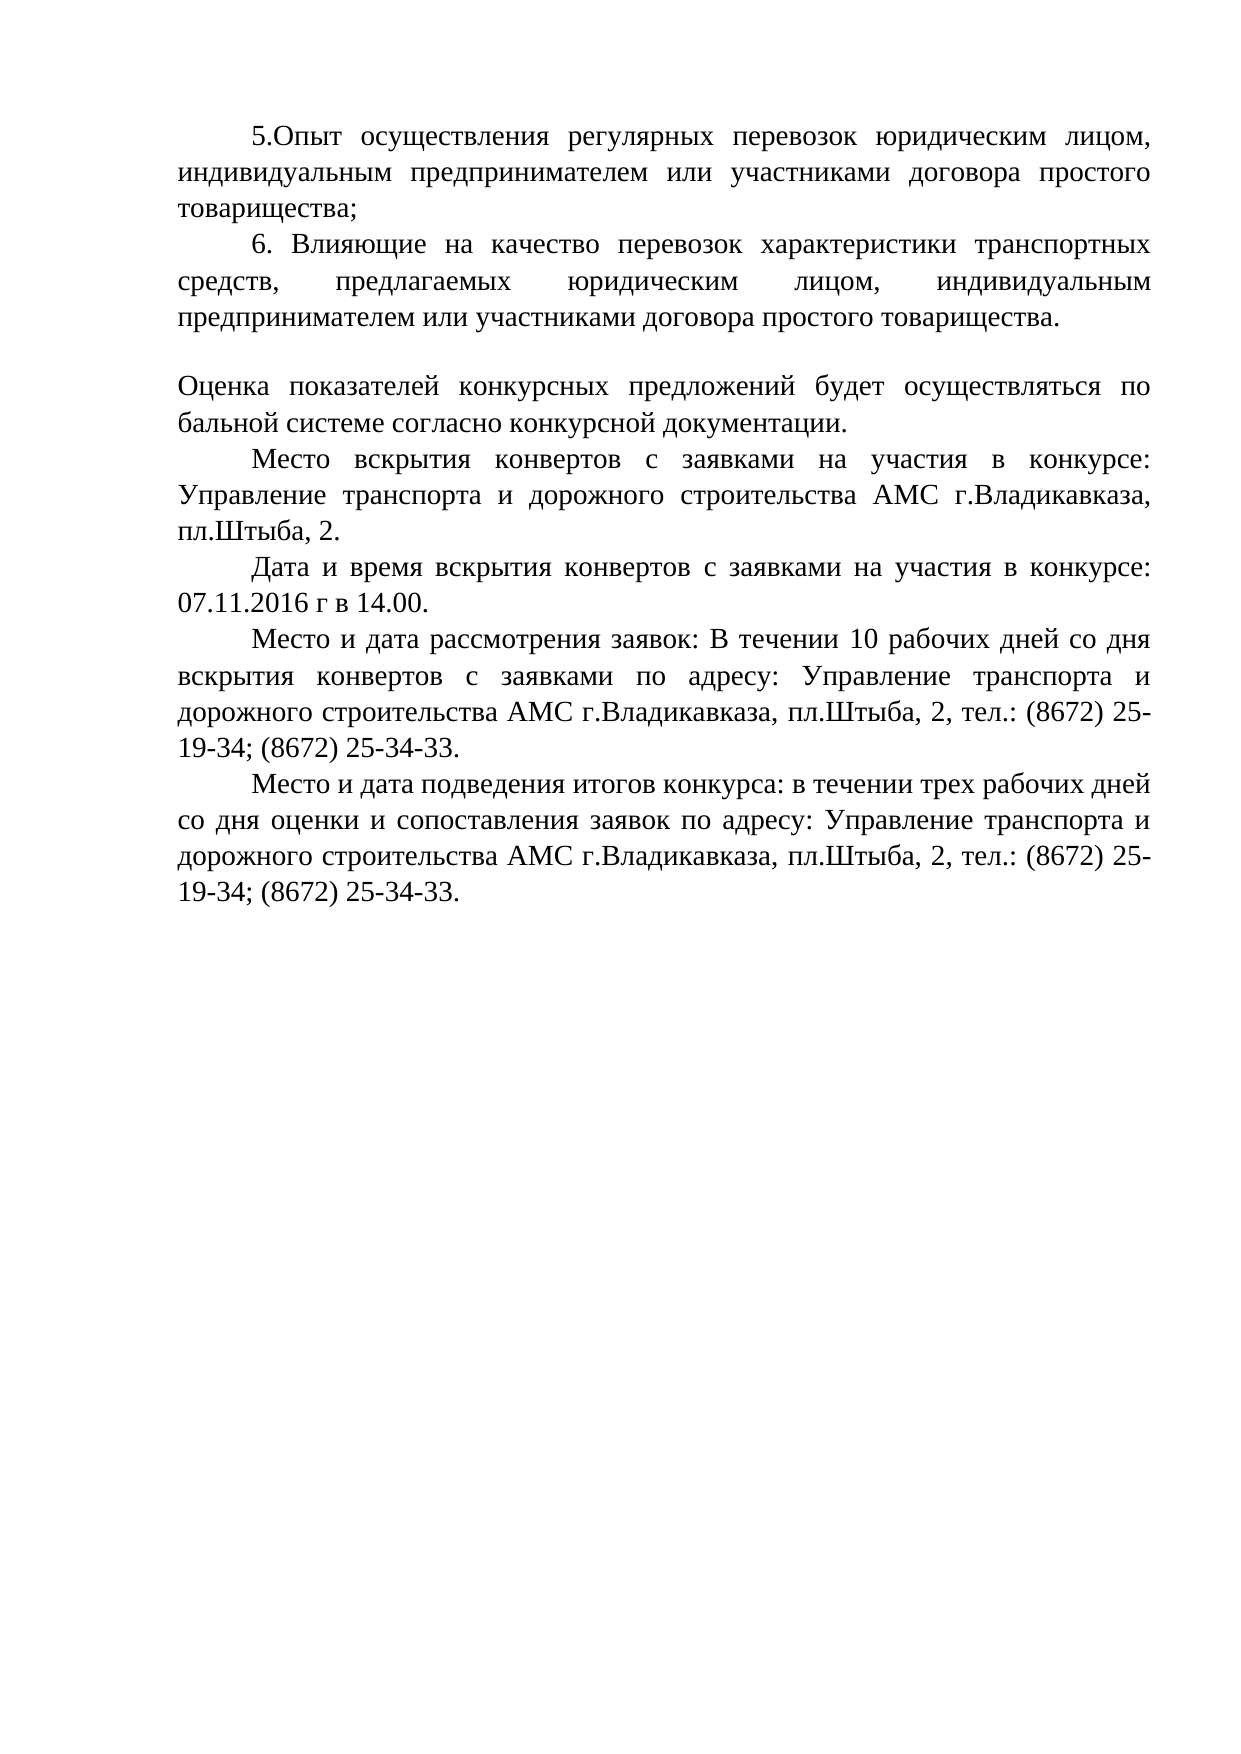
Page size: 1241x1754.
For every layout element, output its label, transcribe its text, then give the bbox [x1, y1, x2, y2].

text Место вскрытия конвертов с заявками на участия в конкурсе: Управление транспорта и дорожного строительства АМС г.Владикавказа, пл.Штыба, 2. [177, 441, 1152, 547]
text 5.Опыт осуществления регулярных перевозок юридическим лицом, индивидуальным предпринимателем или участниками договора простого товарищества; [177, 118, 1152, 224]
text 6. Влияющие на качество перевозок характеристики транспортных средств, предлагаемых юридическим лицом, индивидуальным предпринимателем или участниками договора простого товарищества. [177, 227, 1152, 332]
text Оценка показателей конкурсных предложений будет осуществляться по бальной системе согласно конкурсной документации. [177, 368, 1152, 438]
text Место и дата рассмотрения заявок: В течении 10 рабочих дней со дня вскрытия конвертов с заявками по адресу: Управление транспорта и дорожного строительства АМС г.Владикавказа, пл.Штыба, 2, тел.: (8672) 25-19-34; (8672) 25-34-33. [177, 622, 1152, 763]
text Дата и время вскрытия конвертов с заявками на участия в конкурсе: 07.11.2016 г в 14.00. [177, 549, 1152, 619]
text Место и дата подведения итогов конкурса: в течении трех рабочих дней со дня оценки и сопоставления заявок по адресу: Управление транспорта и дорожного строительства АМС г.Владикавказа, пл.Штыба, 2, тел.: (8672) 25-19-34; (8672) 25-34-33. [177, 766, 1152, 908]
